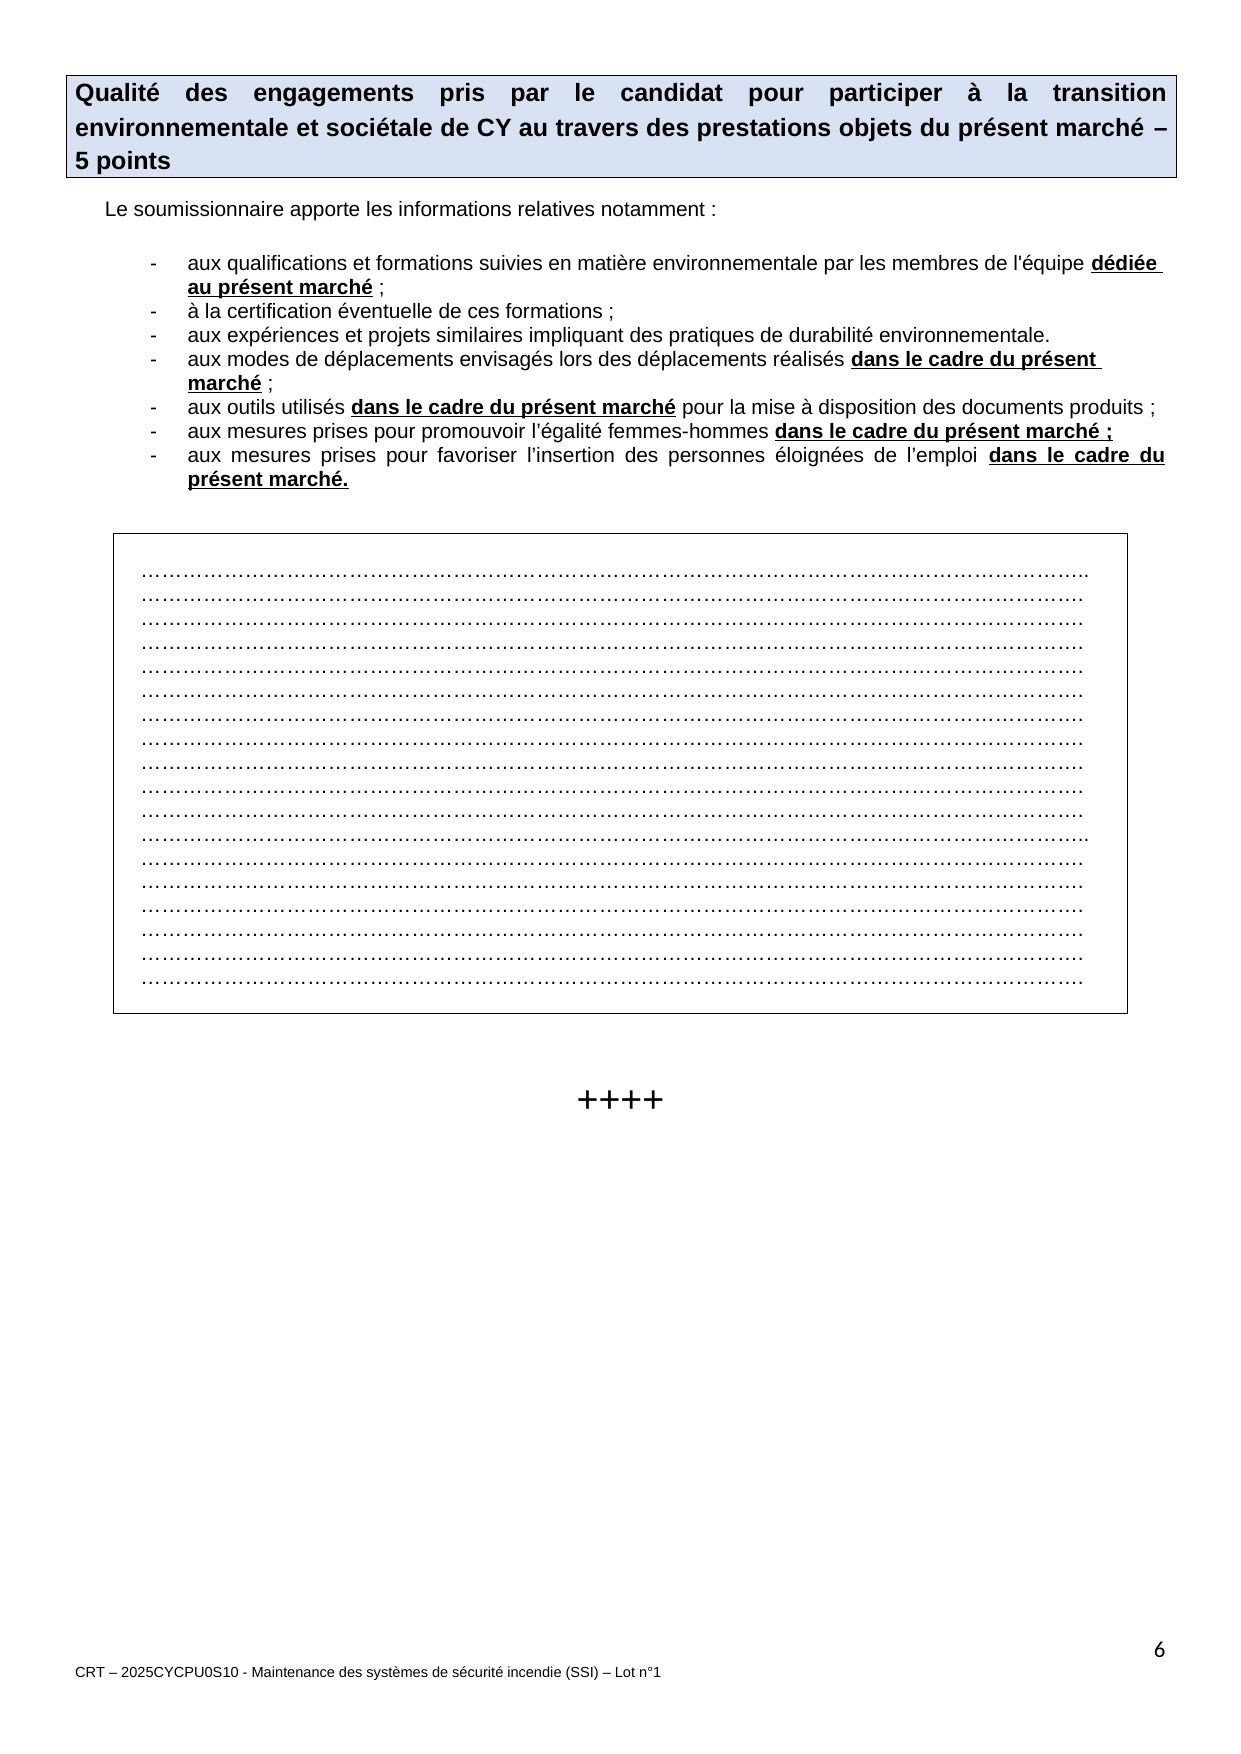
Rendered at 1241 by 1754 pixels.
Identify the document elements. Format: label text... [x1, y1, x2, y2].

text Le soumissionnaire apporte les informations relatives notamment : [104, 197, 1123, 221]
list aux mesures prises pour favoriser l’insertion des personnes éloignées de l’emploi dans le cadre du présent marché. [150, 443, 1165, 491]
table_header ……………………………………………………………………………………………………………………….. ………………………………………………………………………………………………………………………. ………………………………………………………………………………………………………………………. ………………………………………………………………………………………………………………………. ………………………………………………………………………………………………………………………. ………………………………………………………………………………………………………………………. ………………………………………………………………………………………………………………………. ………………………………………………………………………………………………………………………. ………………………………………………………………………………………………………………………. ………………………………………………………………………………………………………………………. ………………………………………………………………………………………………………………………. ……………………………………………………………………………………………………………………….. ………………………………………………………………………………………………………………………. ………………………………………………………………………………………………………………………. ………………………………………………………………………………………………………………………. ………………………………………………………………………………………………………………………. ………………………………………………………………………………………………………………………. ………………………………………………………………………………………………………………………. [114, 534, 1127, 1013]
list aux mesures prises pour promouvoir l’égalité femmes-hommes dans le cadre du présent marché ; [150, 419, 1165, 443]
list aux expériences et projets similaires impliquant des pratiques de durabilité environnementale. [150, 323, 1165, 347]
list aux outils utilisés dans le cadre du présent marché pour la mise à disposition des documents produits ; [150, 395, 1165, 419]
list aux modes de déplacements envisagés lors des déplacements réalisés dans le cadre du présent marché ; [150, 347, 1165, 395]
text Qualité des engagements pris par le candidat pour participer à la transition environnementale et sociétale de CY au travers des prestations objets du présent marché – 5 points [67, 76, 1176, 177]
list à la certification éventuelle de ces formations ; [150, 299, 1165, 323]
list aux qualifications et formations suivies en matière environnementale par les membres de l'équipe dédiée au présent marché ; [150, 251, 1165, 299]
text ++++ [75, 1077, 1165, 1120]
